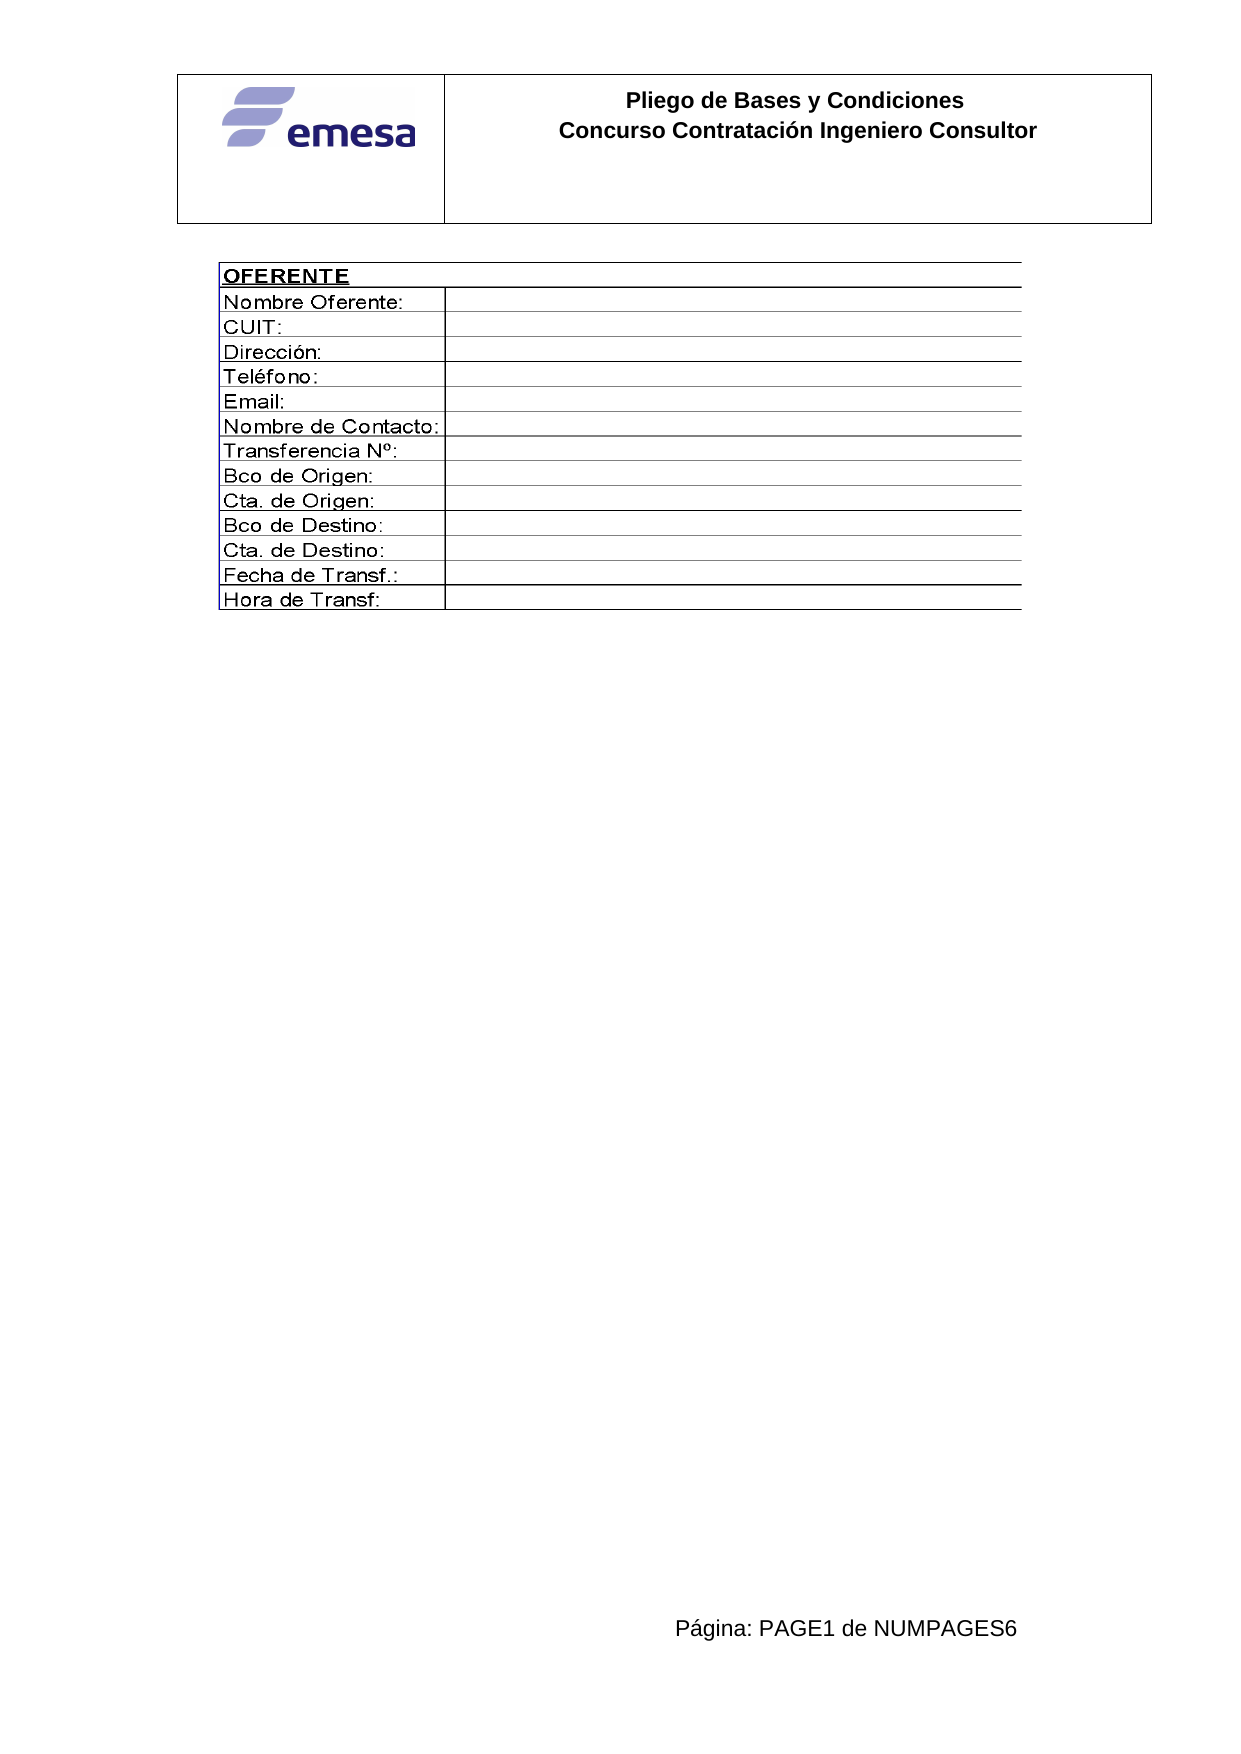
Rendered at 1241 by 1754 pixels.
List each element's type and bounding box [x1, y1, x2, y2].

picture [222, 87, 415, 147]
picture [218, 262, 1022, 610]
